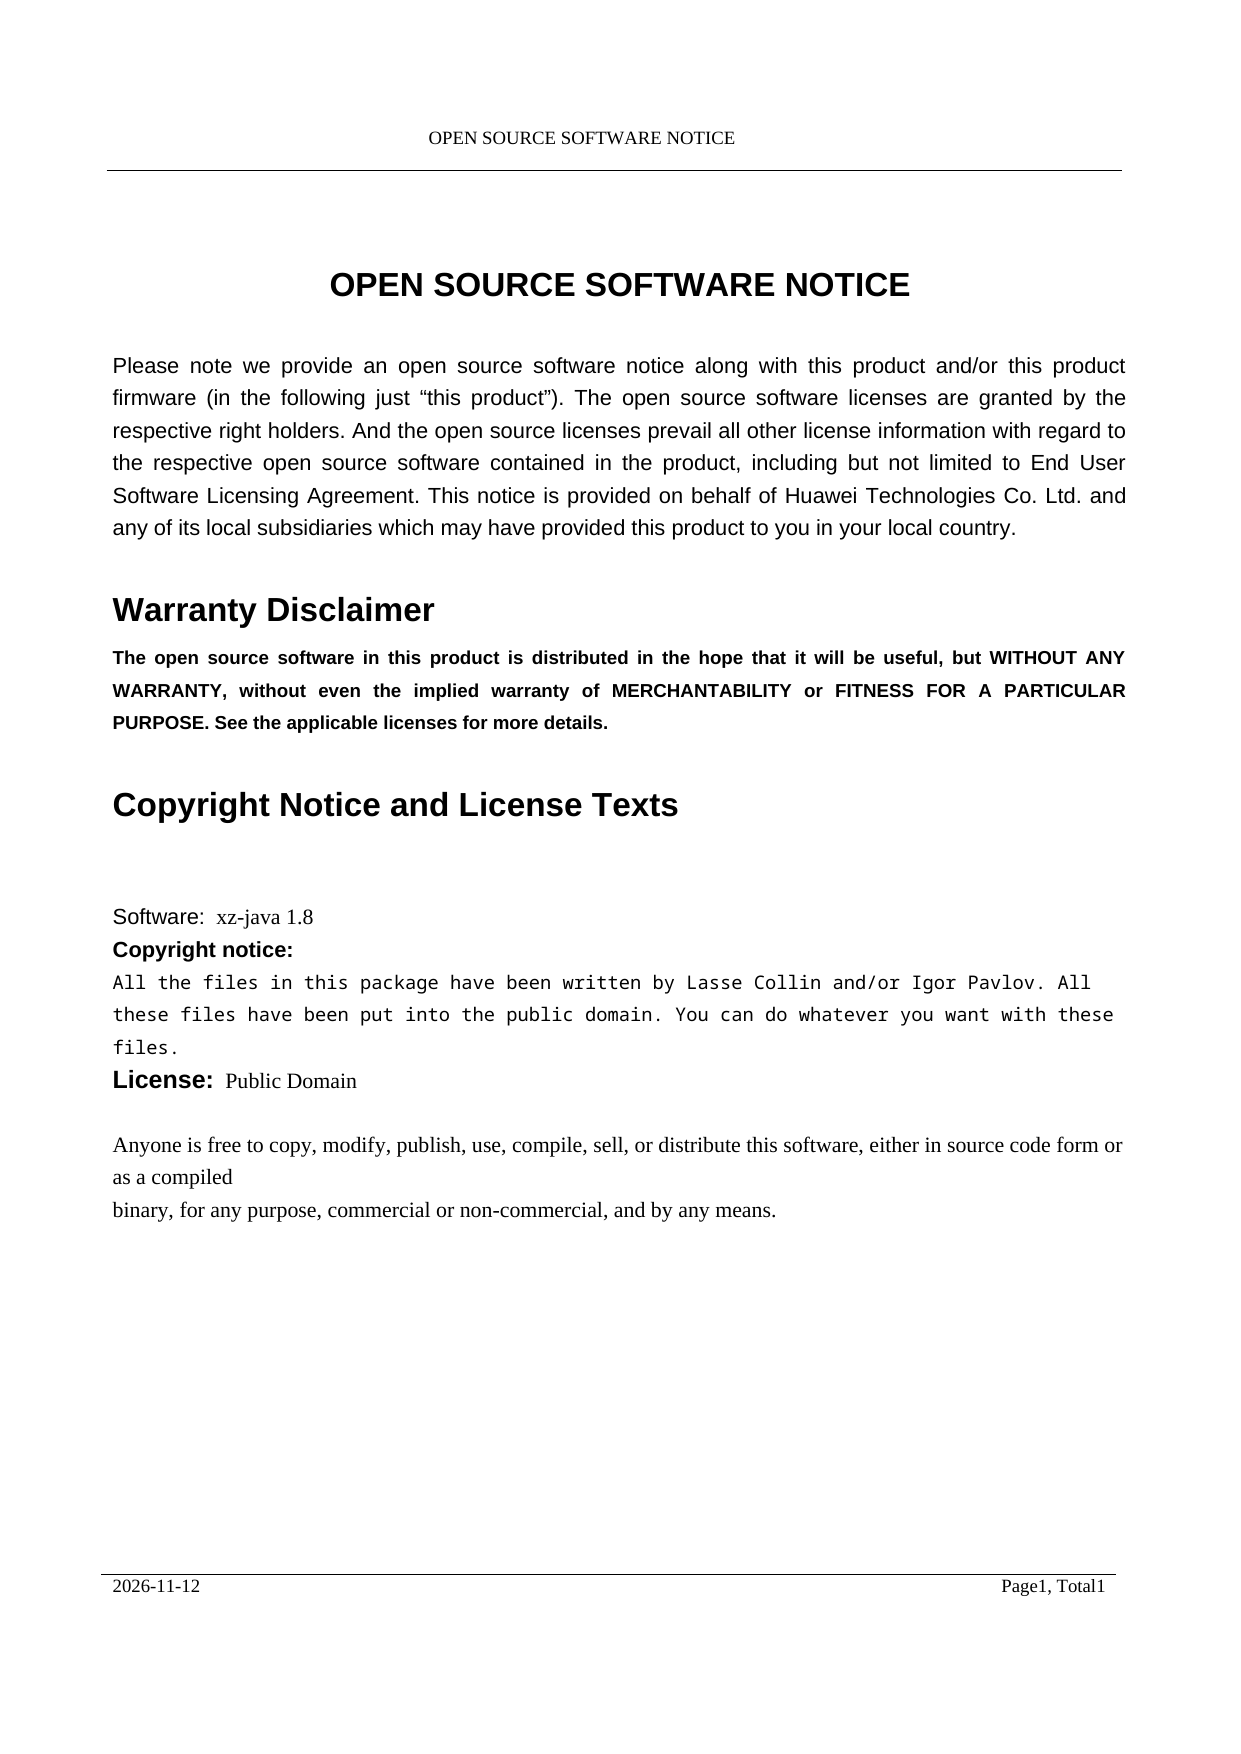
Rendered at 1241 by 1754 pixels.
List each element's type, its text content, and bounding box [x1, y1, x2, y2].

text The open source software in this product is distributed in the hope that it will be useful, but WITHOUT ANY WARRANTY, without even the implied warranty of MERCHANTABILITY or FITNESS FOR A PARTICULAR PURPOSE. See the applicable licenses for more details. [112, 641, 1128, 739]
text License: Public Domain Anyone is free to copy, modify, publish, use, compile, sell, or distribute this software, either in source code form or as a compiled binary, for any purpose, commercial or non-commercial, and by any means. [112, 1063, 1128, 1226]
text All the files in this package have been written by Lasse Collin and/or Igor Pavlov. All these files have been put into the public domain. You can do whatever you want with these files. [112, 966, 1128, 1063]
text OPEN SOURCE SOFTWARE NOTICE [112, 251, 1128, 316]
text Please note we provide an open source software notice along with this product and/or this product firmware (in the following just “this product”). The open source software licenses are granted by the respective right holders. And the open source licenses prevail all other license information with regard to the respective open source software contained in the product, including but not limited to End User Software Licensing Agreement. This notice is provided on behalf of Huawei Technologies Co. Ltd. and any of its local subsidiaries which may have provided this product to you in your local country. [112, 349, 1128, 544]
text Software: xz-java 1.8 [112, 901, 1128, 933]
text Copyright Notice and License Texts [112, 771, 1128, 836]
text Warranty Disclaimer [112, 576, 1128, 641]
text Copyright notice: [112, 933, 1128, 966]
